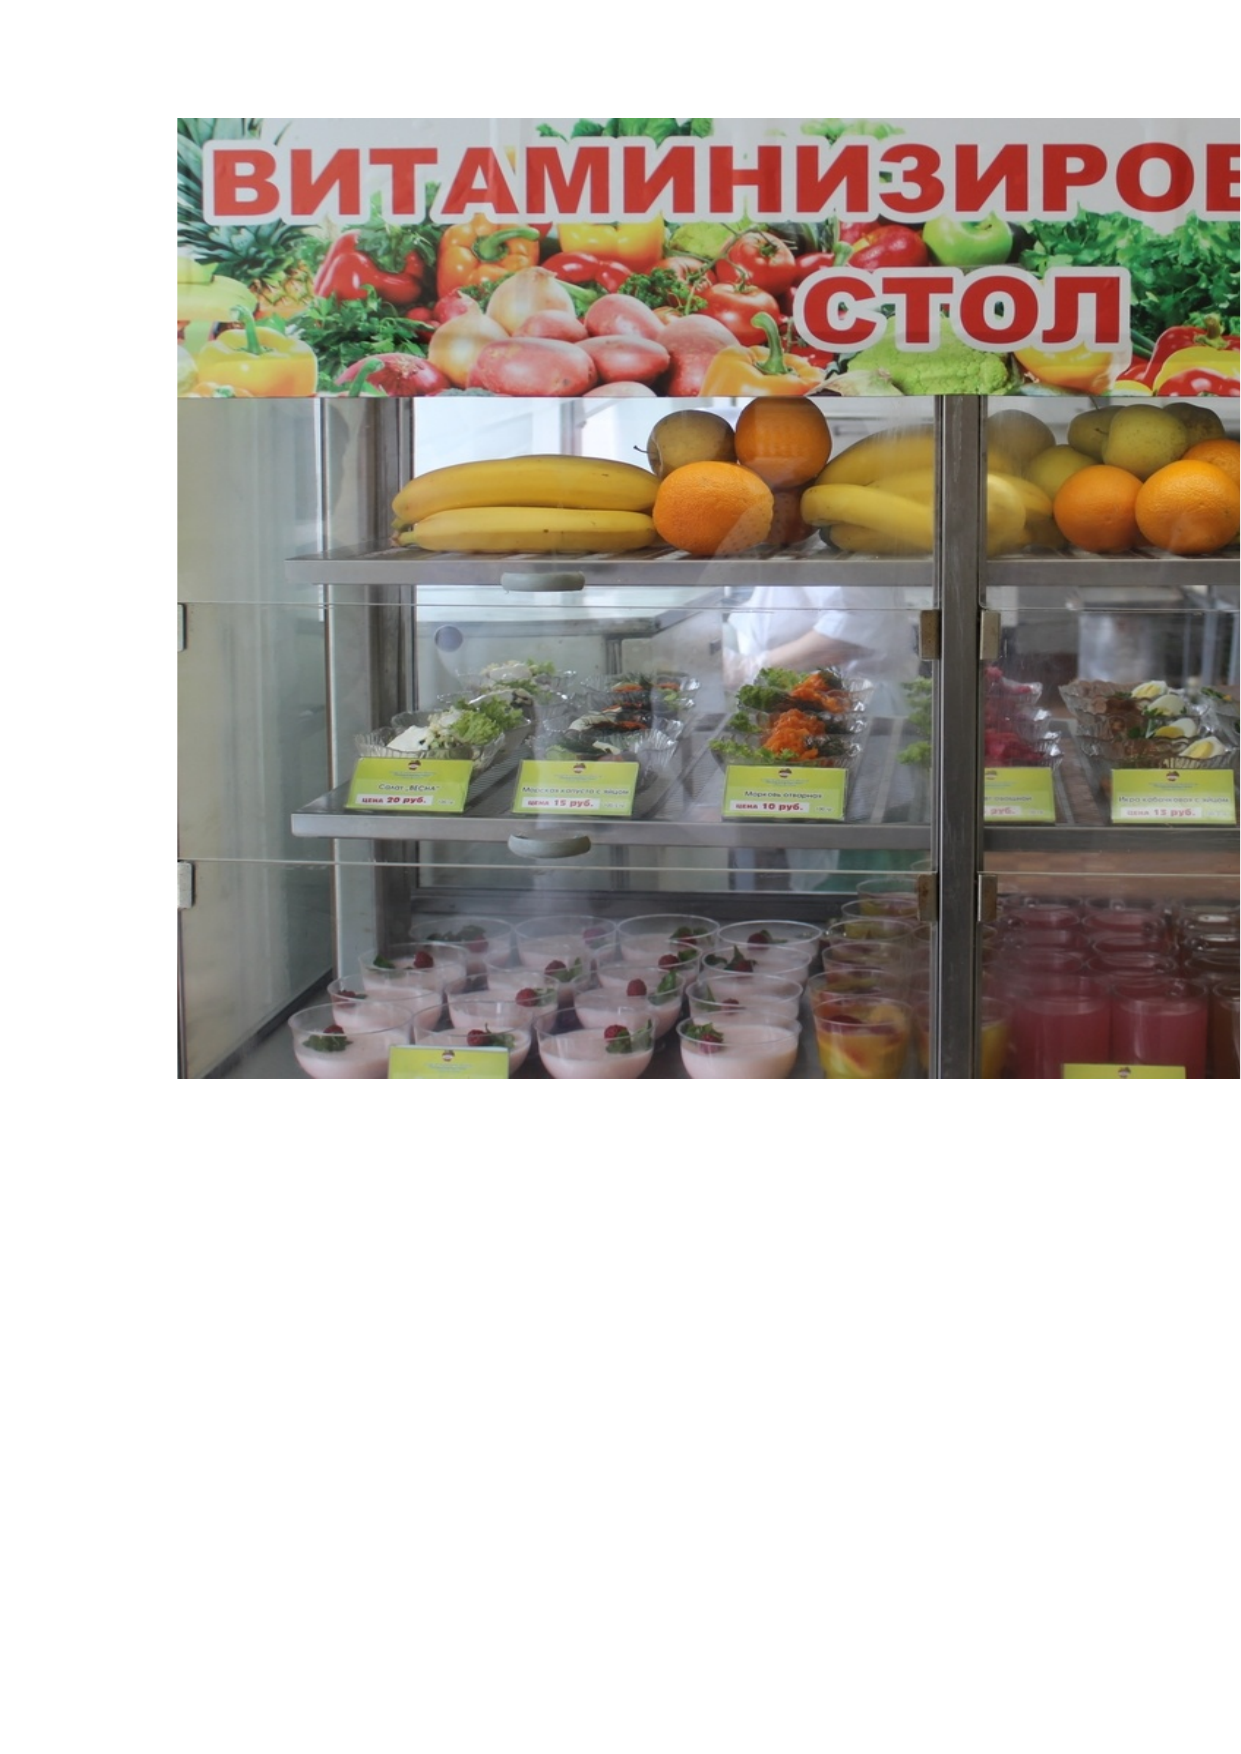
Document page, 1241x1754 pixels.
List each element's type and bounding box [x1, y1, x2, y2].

picture [177, 118, 1241, 1079]
